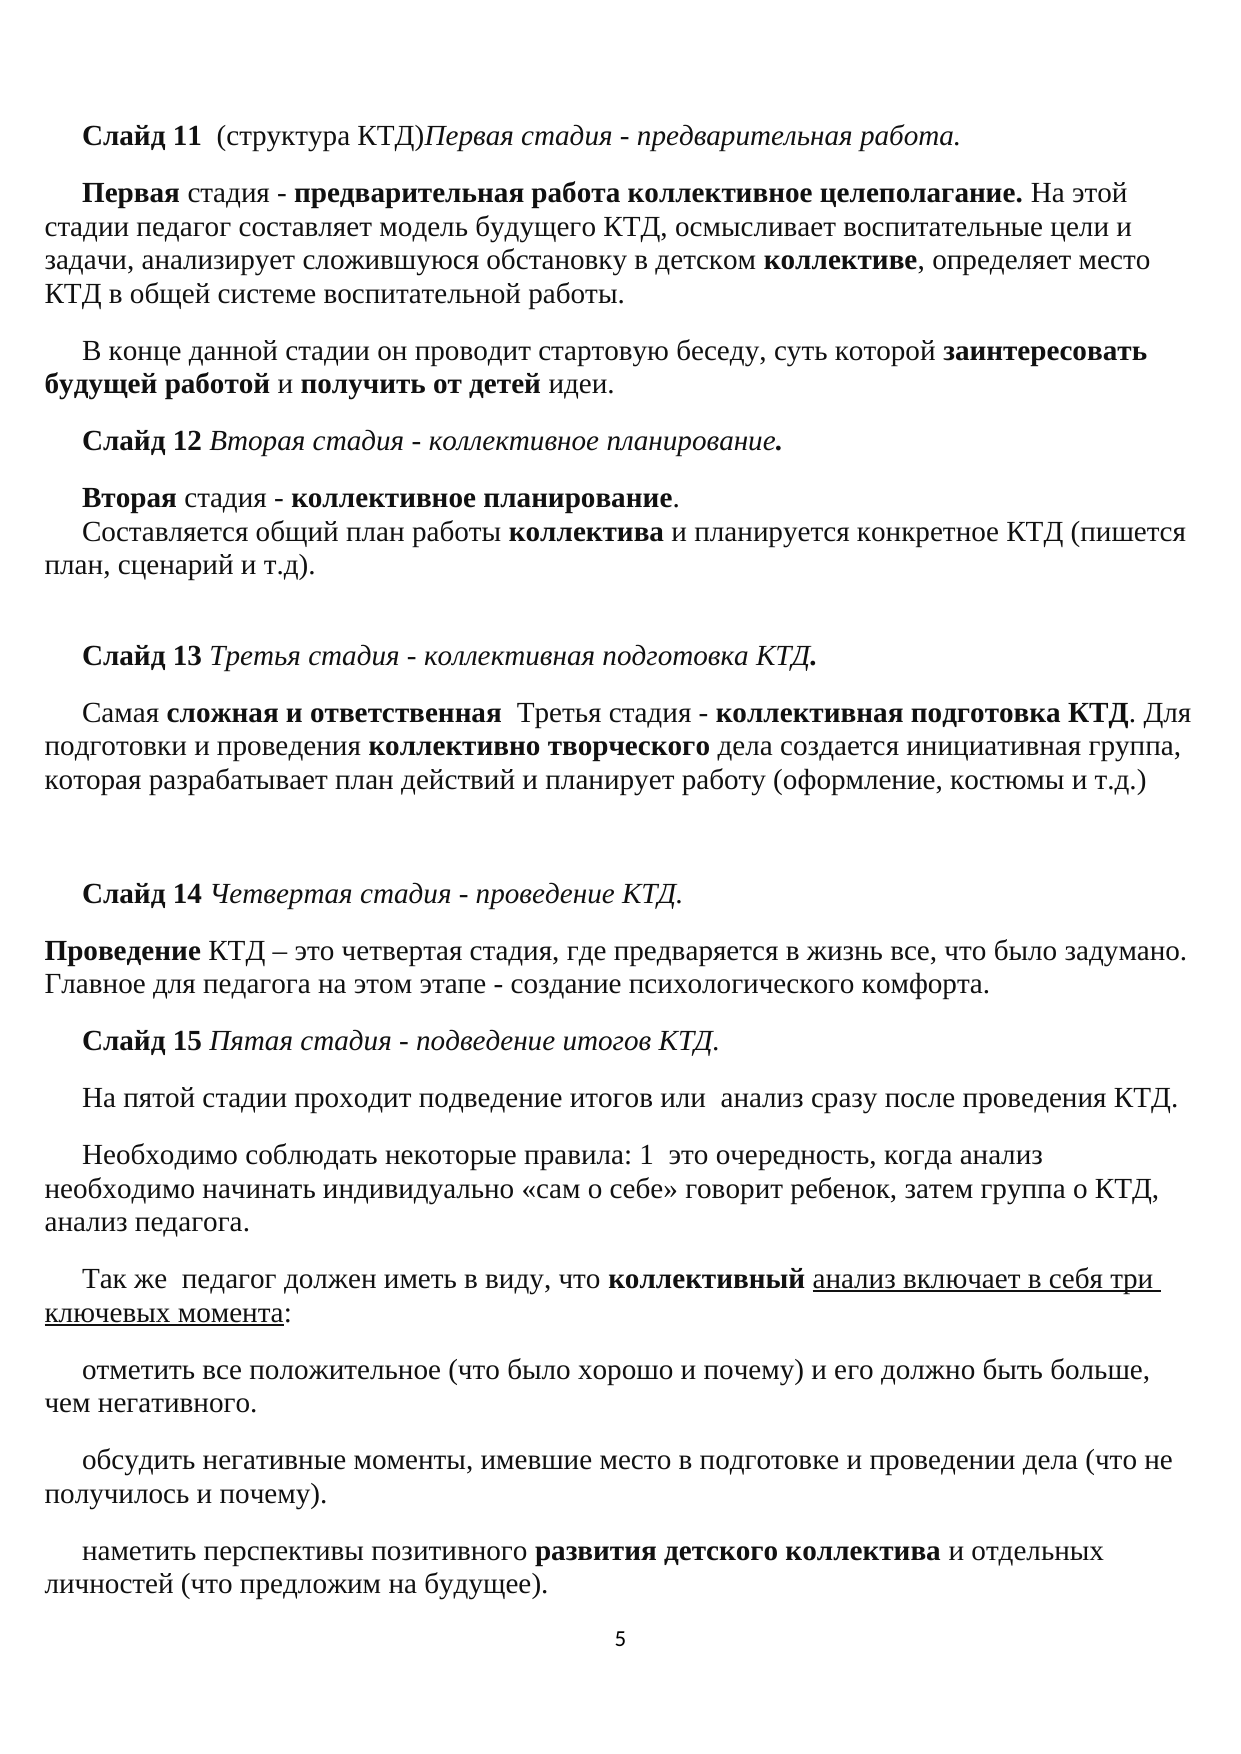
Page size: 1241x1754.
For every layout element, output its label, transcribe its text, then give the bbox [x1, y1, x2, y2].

text Необходимо соблюдать некоторые правила: 1 это очередность, когда анализ необходимо начинать индивидуально «сам о себе» говорит ребенок, затем группа о КТД, анализ педагога. [44, 1137, 1196, 1238]
text Слайд 13 Третья стадия - коллективная подготовка КТД. [44, 638, 1196, 671]
text Так же педагог должен иметь в виду, что коллективный анализ включает в себя три ключевых момента: [44, 1261, 1196, 1328]
text Составляется общий план работы коллектива и планируется конкретное КТД (пишется план, сценарий и т.д). [44, 514, 1196, 581]
text Самая сложная и ответственная Третья стадия - коллективная подготовка КТД. Для подготовки и проведения коллективно творческого дела создается инициативная группа, которая разрабатывает план действий и планирует работу (оформление, костюмы и т.д.) [44, 695, 1196, 795]
text На пятой стадии проходит подведение итогов или анализ сразу после проведения КТД. [44, 1080, 1196, 1114]
text Слайд 11 (структура КТД)Первая стадия - предварительная работа. [44, 118, 1196, 152]
text Проведение КТД – это четвертая стадия, где предваряется в жизнь все, что было задумано. Главное для педагога на этом этапе - создание психологического комфорта. [44, 933, 1196, 1000]
text Вторая стадия - коллективное планирование. [44, 480, 1196, 514]
text наметить перспективы позитивного развития детского коллектива и отдельных личностей (что предложим на будущее). [44, 1533, 1196, 1600]
text В конце данной стадии он проводит стартовую беседу, суть которой заинтересовать будущей работой и получить от детей идеи. [44, 333, 1196, 400]
text Слайд 12 Вторая стадия - коллективное планирование. [44, 423, 1196, 457]
text Слайд 14 Четвертая стадия - проведение КТД. [44, 876, 1196, 909]
text отметить все положительное (что было хорошо и почему) и его должно быть больше, чем негативного. [44, 1352, 1196, 1419]
text Первая стадия - предварительная работа коллективное целеполагание. На этой стадии педагог составляет модель будущего КТД, осмысливает воспитательные цели и задачи, анализирует сложившуюся обстановку в детском коллективе, определяет место КТД в общей системе воспитательной работы. [44, 175, 1196, 309]
text обсудить негативные моменты, имевшие место в подготовке и проведении дела (что не получилось и почему). [44, 1442, 1196, 1509]
text Слайд 15 Пятая стадия - подведение итогов КТД. [44, 1023, 1196, 1057]
